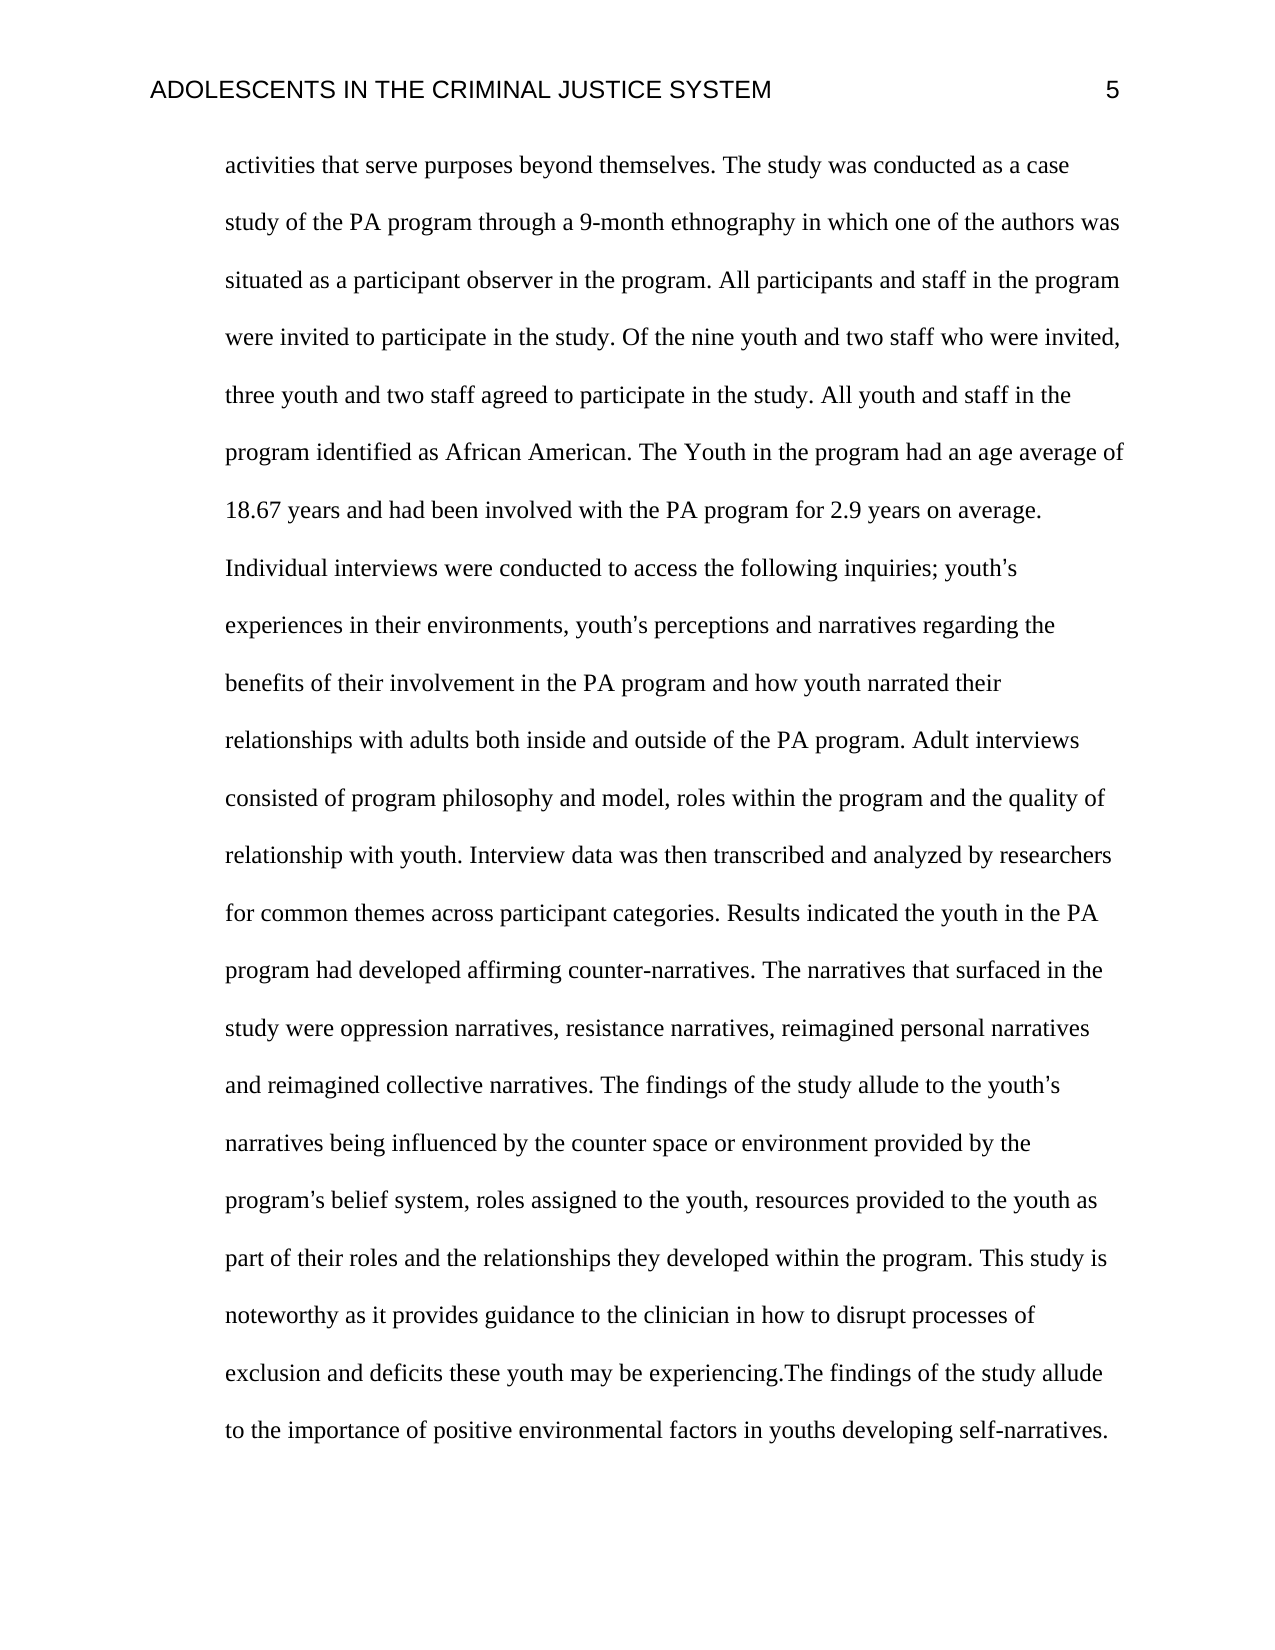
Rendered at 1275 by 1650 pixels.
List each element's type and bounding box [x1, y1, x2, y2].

text [150, 150, 1125, 1444]
